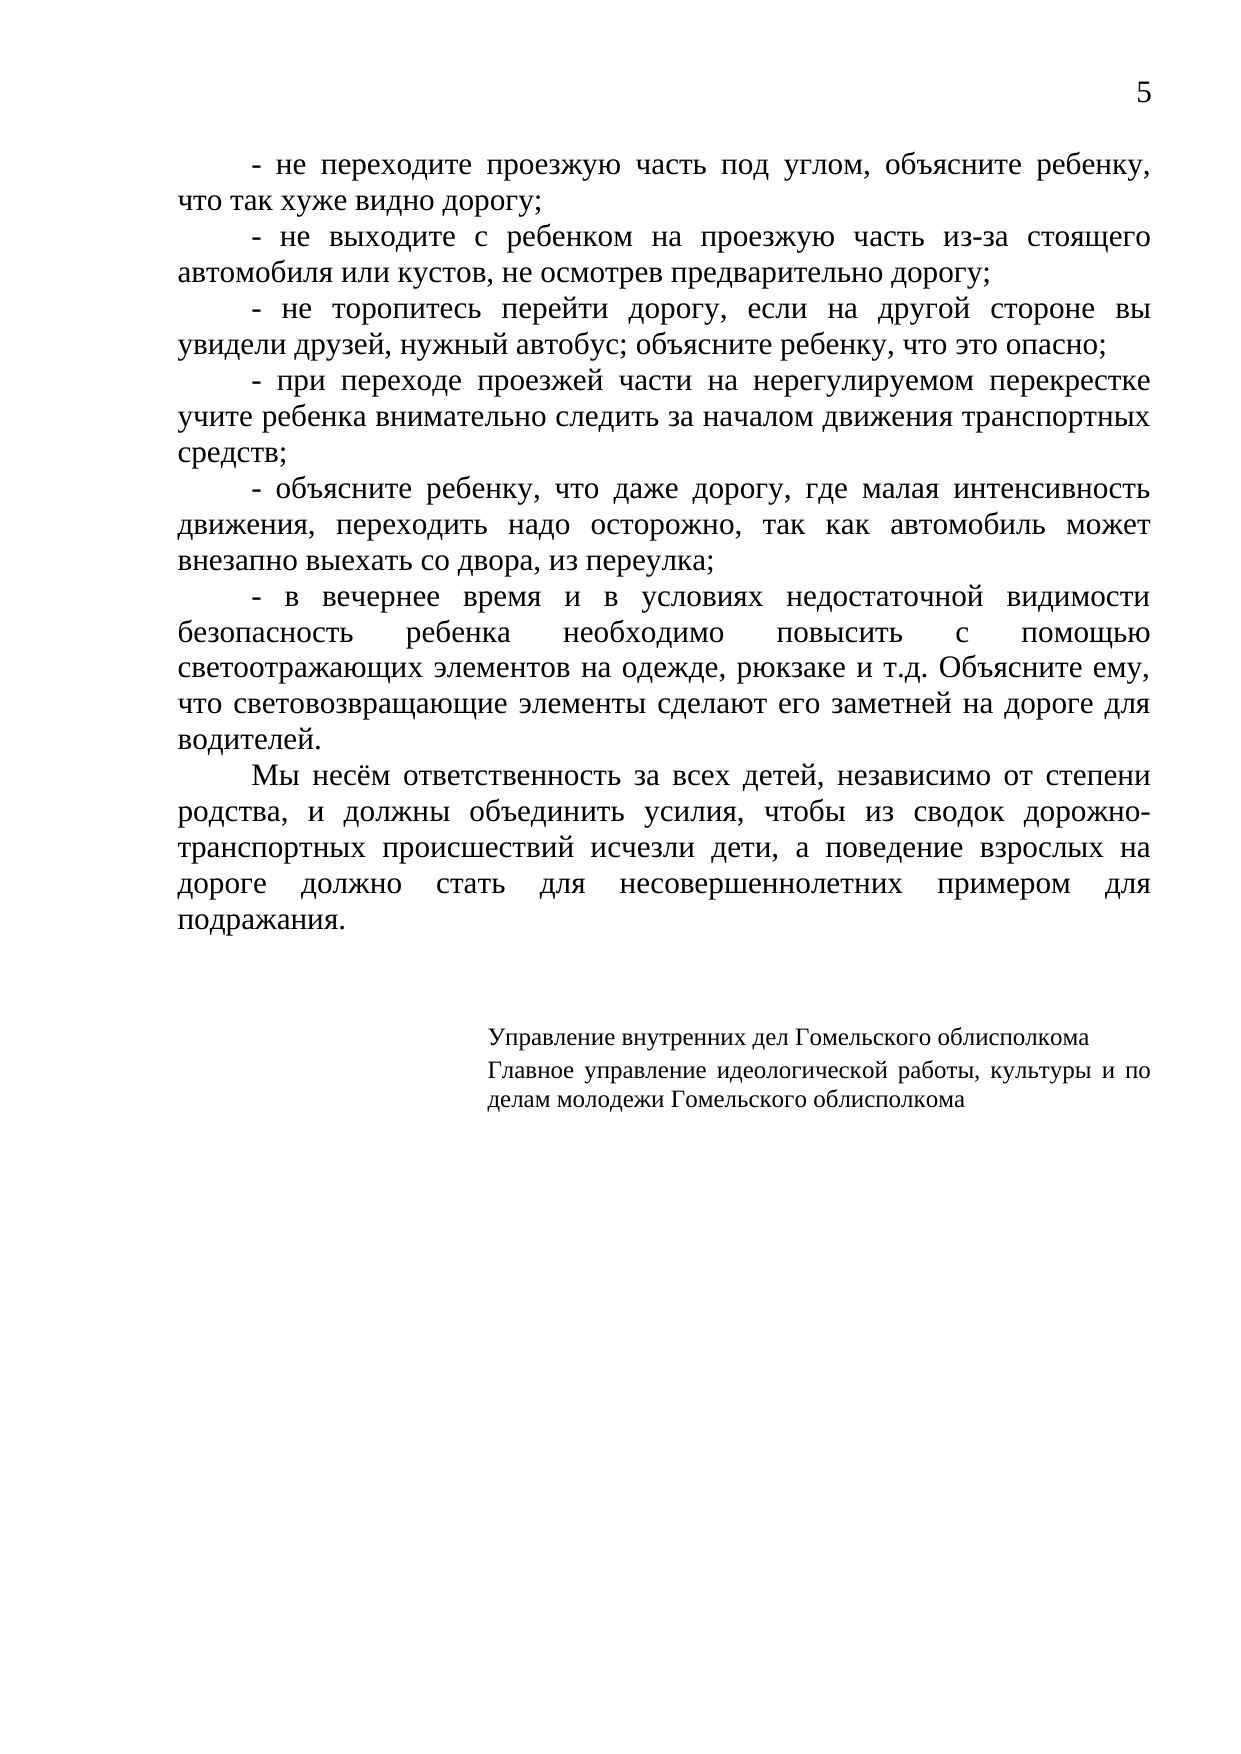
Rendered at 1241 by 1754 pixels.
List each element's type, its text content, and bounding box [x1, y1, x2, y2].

text - в вечернее время и в условиях недостаточной видимости безопасность ребенка необходимо повысить с помощью светоотражающих элементов на одежде, рюкзаке и т.д. Объясните ему, что световозвращающие элементы сделают его заметней на дороге для водителей. [177, 577, 1152, 757]
text Управление внутренних дел Гомельского облисполкома [487, 1022, 1152, 1051]
text - не выходите с ребенком на проезжую часть из-за стоящего автомобиля или кустов, не осмотрев предварительно дорогу; [177, 217, 1152, 289]
text Главное управление идеологической работы, культуры и по делам молодежи Гомельского облисполкома [487, 1055, 1152, 1113]
text - объясните ребенку, что даже дорогу, где малая интенсивность движения, переходить надо осторожно, так как автомобиль может внезапно выехать со двора, из переулка; [177, 469, 1152, 577]
text Мы несём ответственность за всех детей, независимо от степени родства, и должны объединить усилия, чтобы из сводок дорожно-транспортных происшествий исчезли дети, а поведение взрослых на дороге должно стать для несовершеннолетних примером для подражания. [177, 757, 1152, 936]
text - при переходе проезжей части на нерегулируемом перекрестке учите ребенка внимательно следить за началом движения транспортных средств; [177, 361, 1152, 469]
text - не переходите проезжую часть под углом, объясните ребенку, что так хуже видно дорогу; [177, 146, 1152, 217]
text - не торопитесь перейти дорогу, если на другой стороне вы увидели друзей, нужный автобус; объясните ребенку, что это опасно; [177, 289, 1152, 361]
